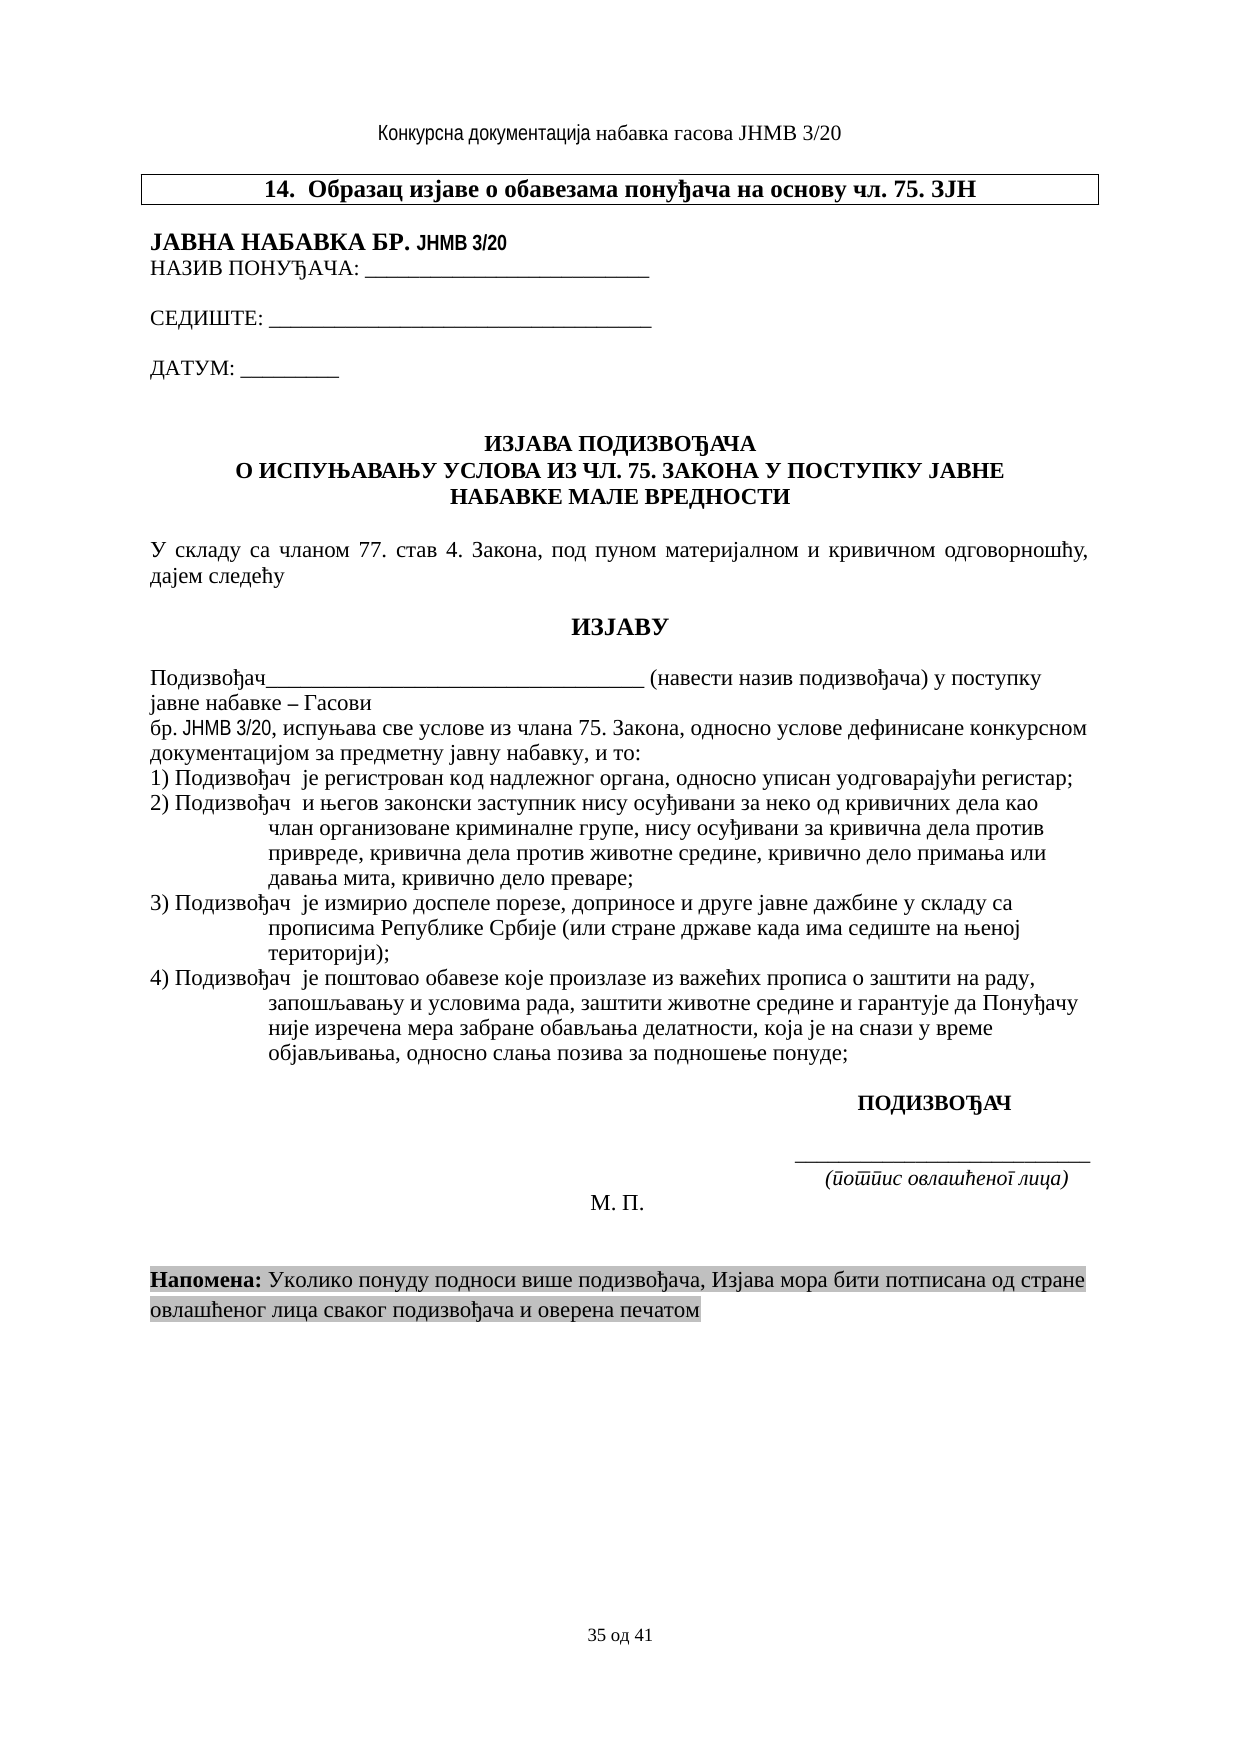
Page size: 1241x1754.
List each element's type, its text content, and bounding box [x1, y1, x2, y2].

text ИЗЈАВУ [150, 615, 1090, 640]
text 3) Подизвођач је измирио доспеле порезе, доприносе и друге јавне дажбине у складу са прописима Републике Србије (или стране државе када има седиште на њеној територији); [150, 890, 1090, 965]
text НАЗИВ ПОНУЂАЧА: __________________________ [150, 255, 1090, 280]
text 14. Образац изјаве о обавезама понуђача на основу чл. 75. ЗЈН [142, 175, 1098, 204]
text Напомена: Уколико понуду подноси више подизвођача, Изјава мора бити потписана од стране овлашћеног лица сваког подизвођача и оверена печатом [150, 1266, 1090, 1322]
text 1) Подизвођач је регистрован код надлежног органа, односно уписан уодговарајући регистар; [150, 765, 1090, 790]
text НАБАВКЕ МАЛЕ ВРЕДНОСТИ [150, 483, 1090, 509]
text СЕДИШТЕ: ___________________________________ [150, 305, 1090, 330]
text 4) Подизвођач је поштовао обавезе које произлазе из важећих прописа о заштити на раду, запошљавању и условима рада, заштити животне средине и гарантује да Понуђачу није изречена мера забране обављања делатности, која је на снази у време објављивања, односно слања позива за подношење понуде; [150, 965, 1090, 1065]
text 2) Подизвођач и његов законски заступник нису осуђивани за неко од кривичних дела као члан организоване криминалне групе, нису осуђивани за кривична дела против привреде, кривична дела против животне средине, кривично дело примања или давања мита, кривично дело преваре; [150, 790, 1090, 890]
text ПОДИЗВОЂАЧ ___________________________ [150, 1090, 1090, 1165]
text бр. ЈНМВ 3/20, испуњава све услове из члана 75. Закона, односно услове дефинисане конкурсном документацијом за предметну јавну набавку, и то: [150, 715, 1090, 765]
text ЈАВНА НАБАВКА БР. ЈНМВ 3/20 [150, 230, 1090, 255]
text М. П. [150, 1190, 1090, 1215]
text Подизвођач_________________________________ (навести назив подизвођача) у поступку јавне набавке – Гасови [150, 665, 1090, 715]
text ИЗЈАВА ПОДИЗВОЂАЧА [150, 430, 1090, 457]
text ДАТУМ: _________ [150, 355, 1090, 380]
text У складу са чланом 77. став 4. Закона, под пуном материјалном и кривичном одговорношћу, дајем следећу [150, 536, 1090, 588]
text (потпис овлашћеног лица) [750, 1165, 1090, 1190]
text О ИСПУЊАВАЊУ УСЛОВА ИЗ ЧЛ. 75. ЗАКОНА У ПОСТУПКУ ЈАВНЕ [150, 457, 1090, 483]
